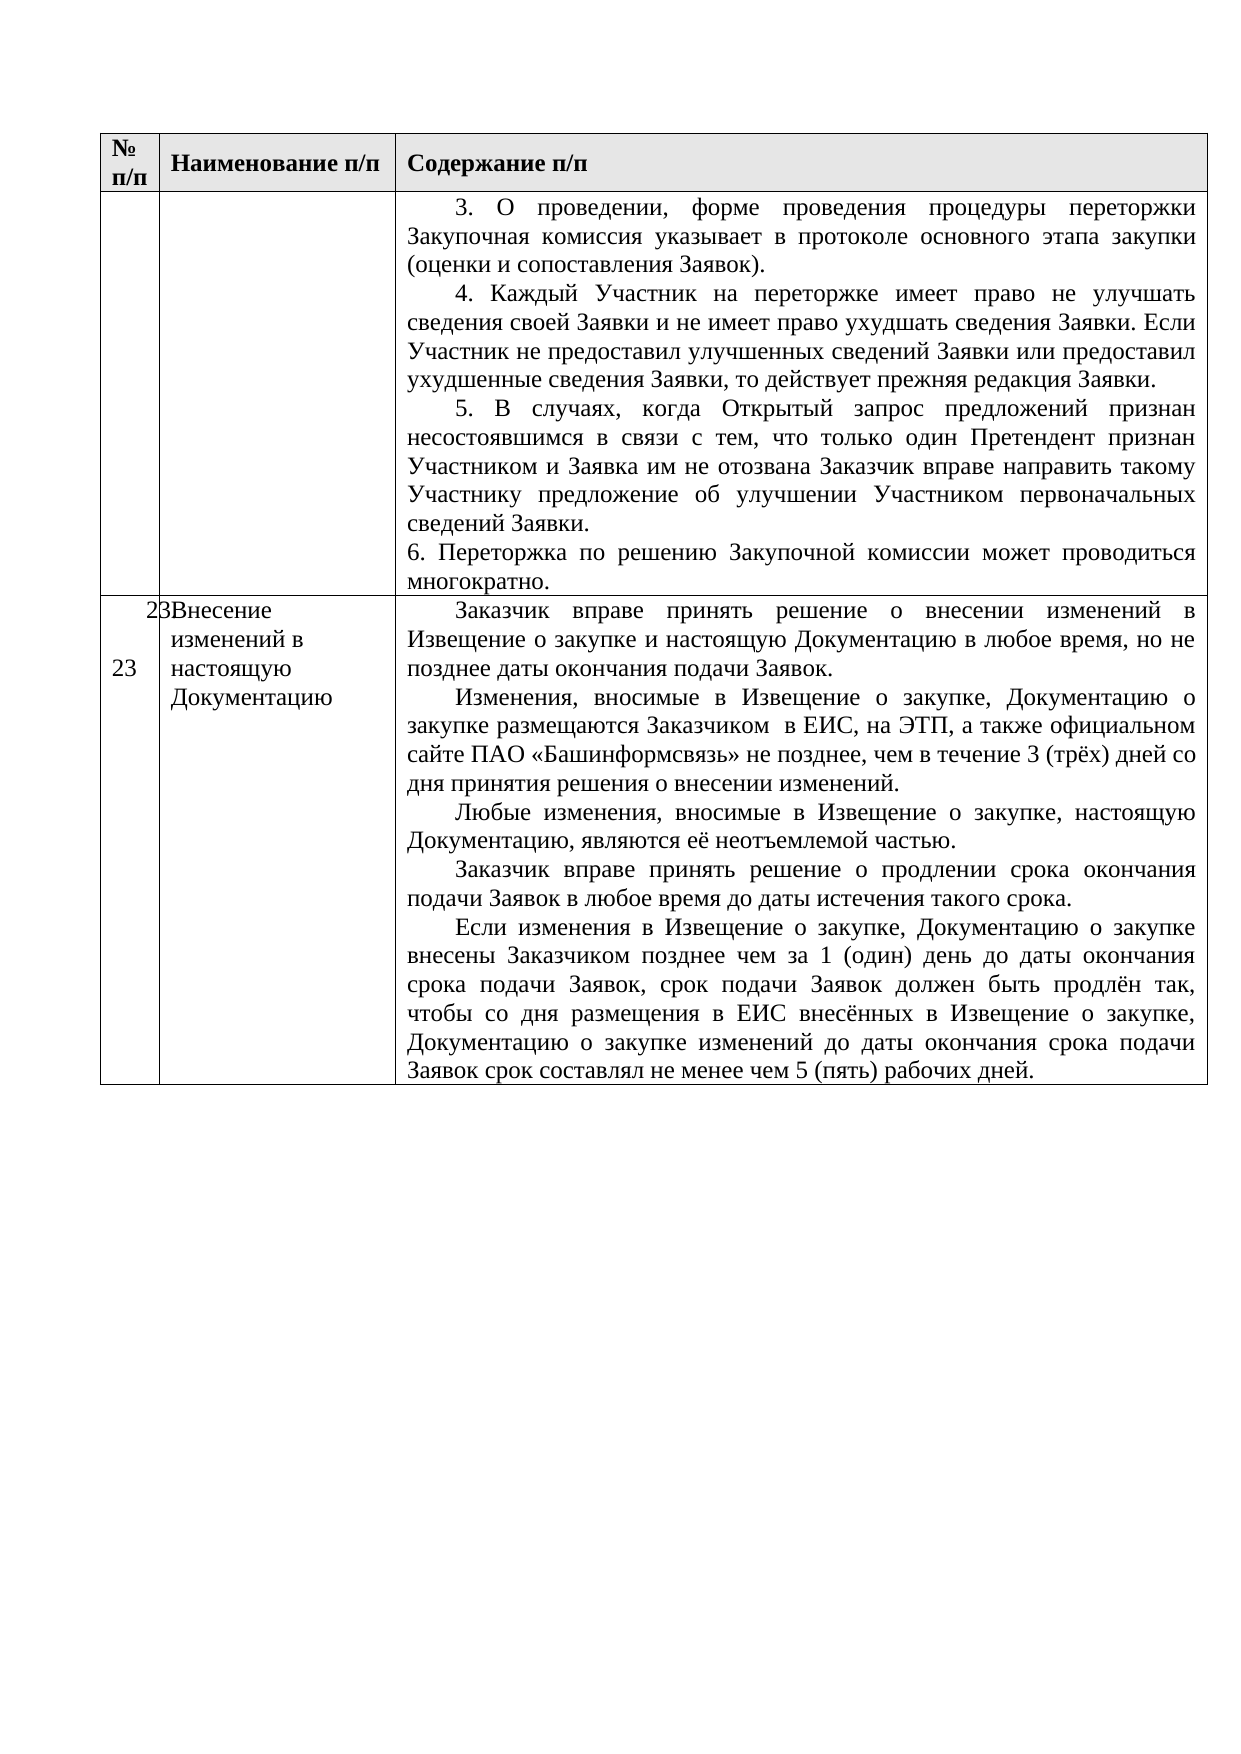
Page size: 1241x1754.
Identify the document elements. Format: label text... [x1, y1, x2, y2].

table_header Наименование п/п [160, 134, 395, 191]
table_cell 22 [101, 192, 159, 594]
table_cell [396, 192, 1207, 594]
table_cell Заказчик вправе принять решение о внесении изменений в Извещение о закупке и настоящую Документацию в любое время, но не позднее даты окончания подачи Заявок. Изменения, вносимые в Извещение о закупке, Документацию о закупке размещаются Заказчиком в ЕИС, на ЭТП, а также официальном сайте ПАО «Башинформсвязь» не позднее, чем в течение 3 (трёх) дней со дня принятия решения о внесении изменений. Любые изменения, вносимые в Извещение о закупке, настоящую Документацию, являются её неотъемлемой частью. Заказчик вправе принять решение о продлении срока окончания подачи Заявок в любое время до даты истечения такого срока. Если изменения в Извещение о закупке, Документацию о закупке внесены Заказчиком позднее чем за 1 (один) день до даты окончания срока подачи Заявок, срок подачи Заявок должен быть продлён так, чтобы со дня размещения в ЕИС внесённых в Извещение о закупке, Документацию о закупке изменений до даты окончания срока подачи Заявок срок составлял не менее чем 5 (пять) рабочих дней. [396, 596, 1207, 1084]
table_header Содержание п/п [396, 134, 1207, 191]
table_header № п/п [101, 134, 159, 191]
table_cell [160, 192, 395, 594]
table_cell Внесение изменений в настоящую Документацию [160, 596, 395, 1084]
table_cell 23 [101, 596, 159, 1084]
